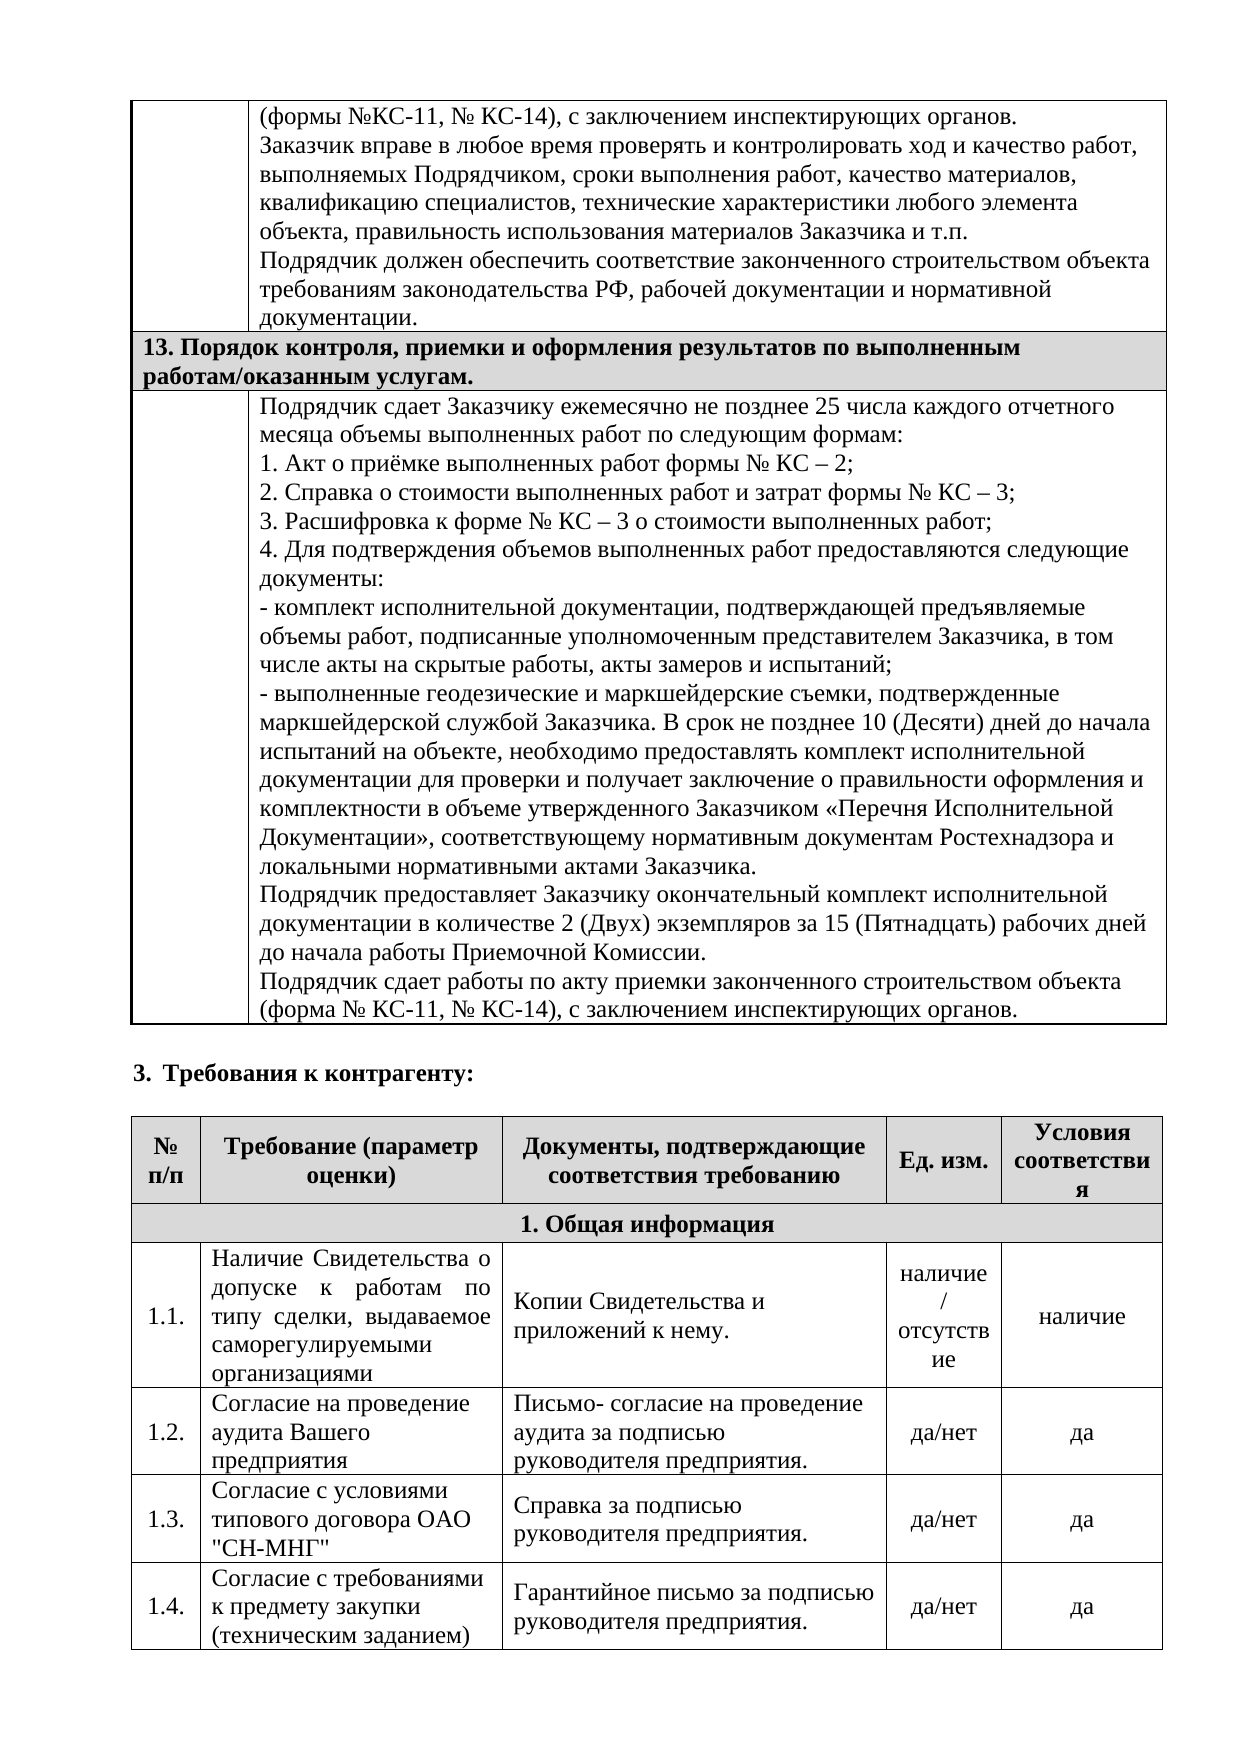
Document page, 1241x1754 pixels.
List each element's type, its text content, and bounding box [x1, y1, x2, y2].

table_cell 1. Общая информация [132, 1204, 1162, 1242]
table_cell Наличие Свидетельства о допуске к работам по типу сделки, выдаваемое саморегулируемыми организациями [201, 1243, 502, 1387]
table_cell Письмо- согласие на проведение аудита за подписью руководителя предприятия. [503, 1388, 886, 1474]
table_cell Согласие на проведение аудита Вашего предприятия [201, 1388, 502, 1474]
table_header Документы, подтверждающие соответствия требованию [503, 1117, 886, 1203]
table_header № п/п [132, 1117, 200, 1203]
table_cell да/нет [887, 1475, 1001, 1562]
table_cell [133, 391, 248, 1023]
table_cell да/нет [887, 1563, 1001, 1649]
table_header Требование (параметр оценки) [201, 1117, 502, 1203]
table_cell Подрядчик сдает Заказчику ежемесячно не позднее 25 числа каждого отчетного месяца объемы выполненных работ по следующим формам: 1. Акт о приёмке выполненных работ формы № КС – 2; 2. Справка о стоимости выполненных работ и затрат формы № КС – 3; 3. Расшифровка к форме № КС – 3 о стоимости выполненных работ; 4. Для подтверждения объемов выполненных работ предоставляются следующие документы: - комплект исполнительной документации, подтверждающей предъявляемые объемы работ, подписанные уполномоченным представителем Заказчика, в том числе акты на скрытые работы, акты замеров и испытаний; - выполненные геодезические и маркшейдерские съемки, подтвержденные маркшейдерской службой Заказчика. В срок не позднее 10 (Десяти) дней до начала испытаний на объекте, необходимо предоставлять комплект исполнительной документации для проверки и получает заключение о правильности оформления и комплектности в объеме утвержденного Заказчиком «Перечня Исполнительной Документации», соответствующему нормативным документам Ростехнадзора и локальными нормативными актами Заказчика. Подрядчик предоставляет Заказчику окончательный комплект исполнительной документации в количестве 2 (Двух) экземпляров за 15 (Пятнадцать) рабочих дней до начала работы Приемочной Комиссии. Подрядчик сдает работы по акту приемки законченного строительством объекта (форма № КС-11, № КС-14), с заключением инспектирующих органов. [249, 391, 1166, 1023]
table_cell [249, 101, 1166, 331]
table_cell [133, 101, 248, 331]
table_cell 1.1. [132, 1243, 200, 1387]
table_cell Копии Свидетельства и приложений к нему. [503, 1243, 886, 1387]
table_cell да [1002, 1388, 1162, 1474]
table_cell Справка за подписью руководителя предприятия. [503, 1475, 886, 1562]
table_cell наличие/отсутствие [887, 1243, 1001, 1387]
table_header Ед. изм. [887, 1117, 1001, 1203]
table_cell Согласие с условиями типового договора ОАО "СН-МНГ" [201, 1475, 502, 1562]
table_cell да [1002, 1563, 1162, 1649]
table_cell 13. Порядок контроля, приемки и оформления результатов по выполненным работам/оказанным услугам. [133, 332, 1166, 390]
table_cell 1.2. [132, 1388, 200, 1474]
table_header Условия соответствия [1002, 1117, 1162, 1203]
table_cell 1.4. [132, 1563, 200, 1649]
table_cell да [1002, 1475, 1162, 1562]
table_cell наличие [1002, 1243, 1162, 1387]
list Требования к контрагенту: [133, 1058, 1152, 1087]
table_cell да/нет [887, 1388, 1001, 1474]
table_cell Гарантийное письмо за подписью руководителя предприятия. [503, 1563, 886, 1649]
table_cell Согласие с требованиями к предмету закупки (техническим заданием) [201, 1563, 502, 1649]
table_cell 1.3. [132, 1475, 200, 1562]
